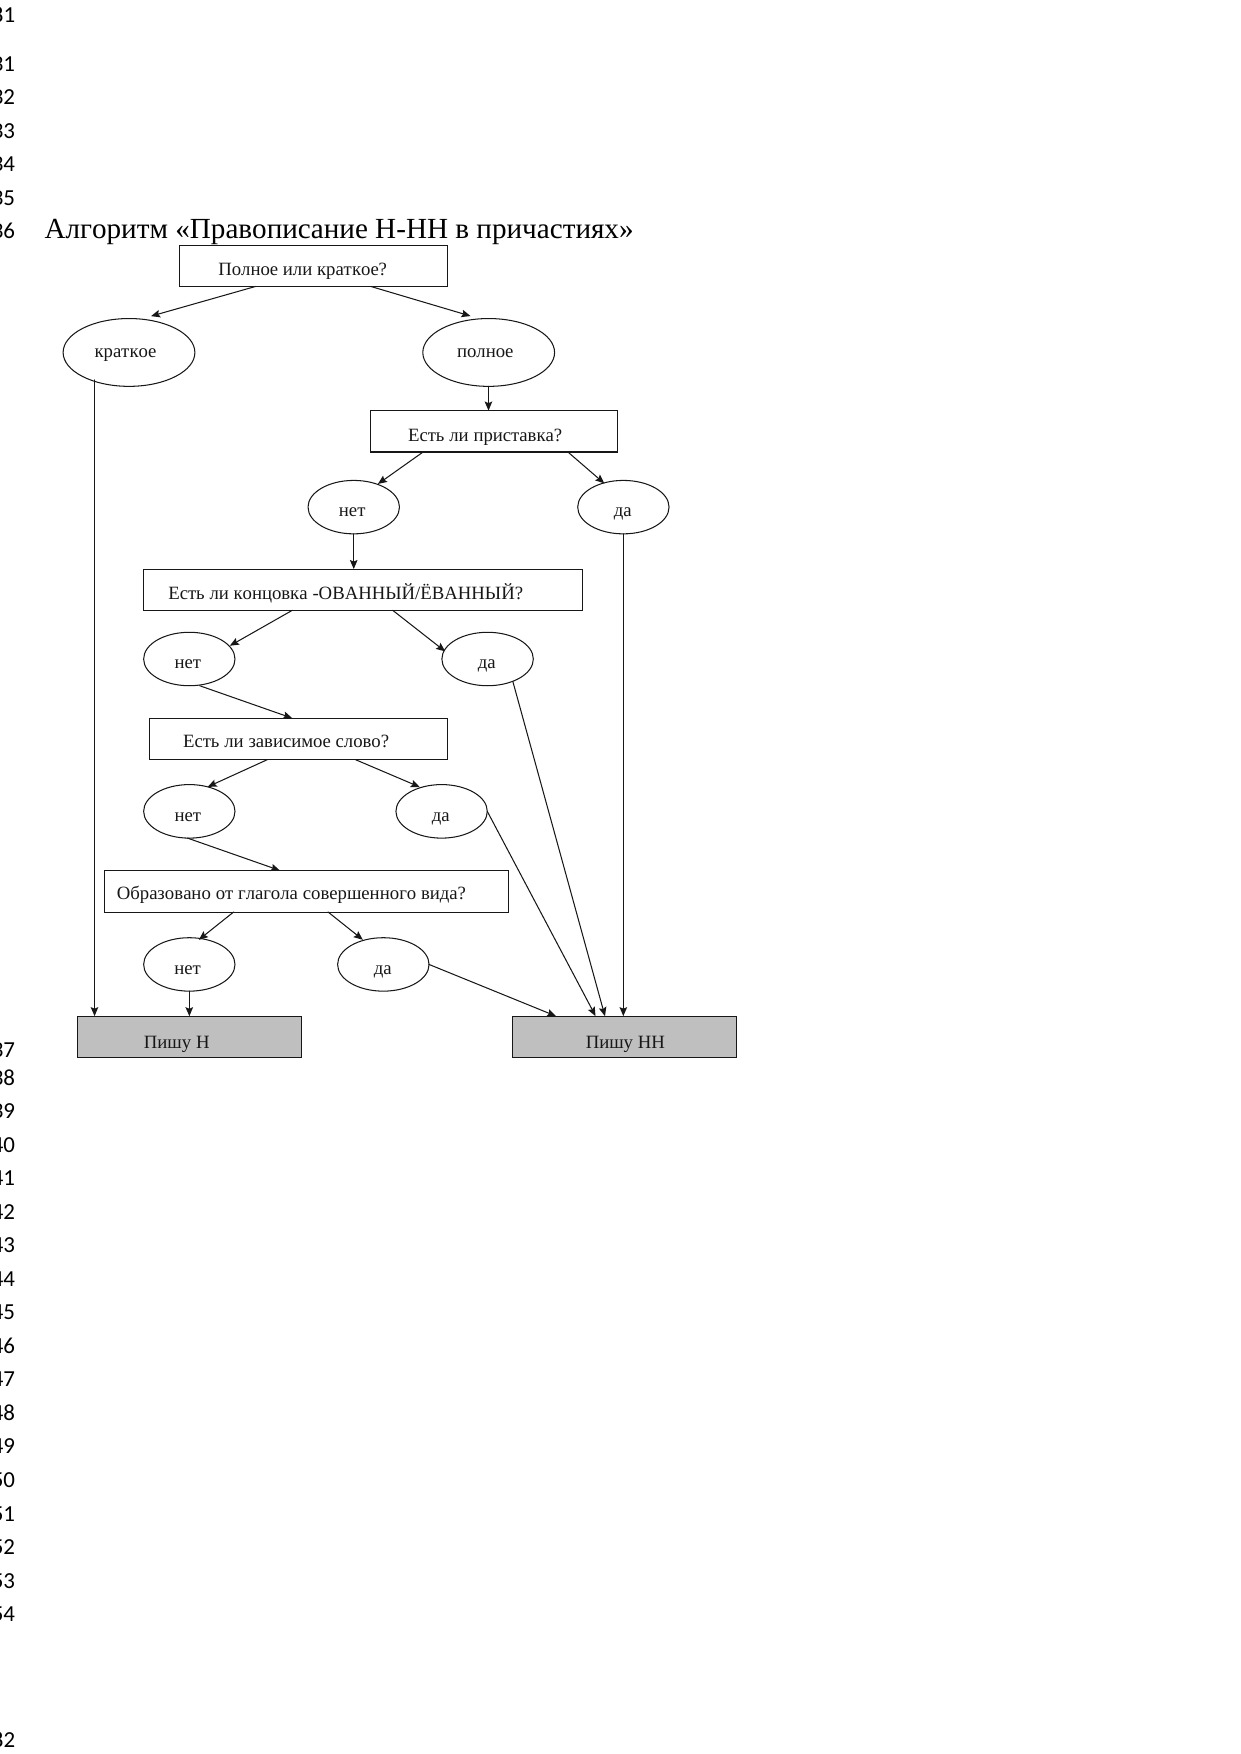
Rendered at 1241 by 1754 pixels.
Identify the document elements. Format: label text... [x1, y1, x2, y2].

text Алгоритм «Правописание Н-НН в причастиях» [44, 212, 1146, 245]
